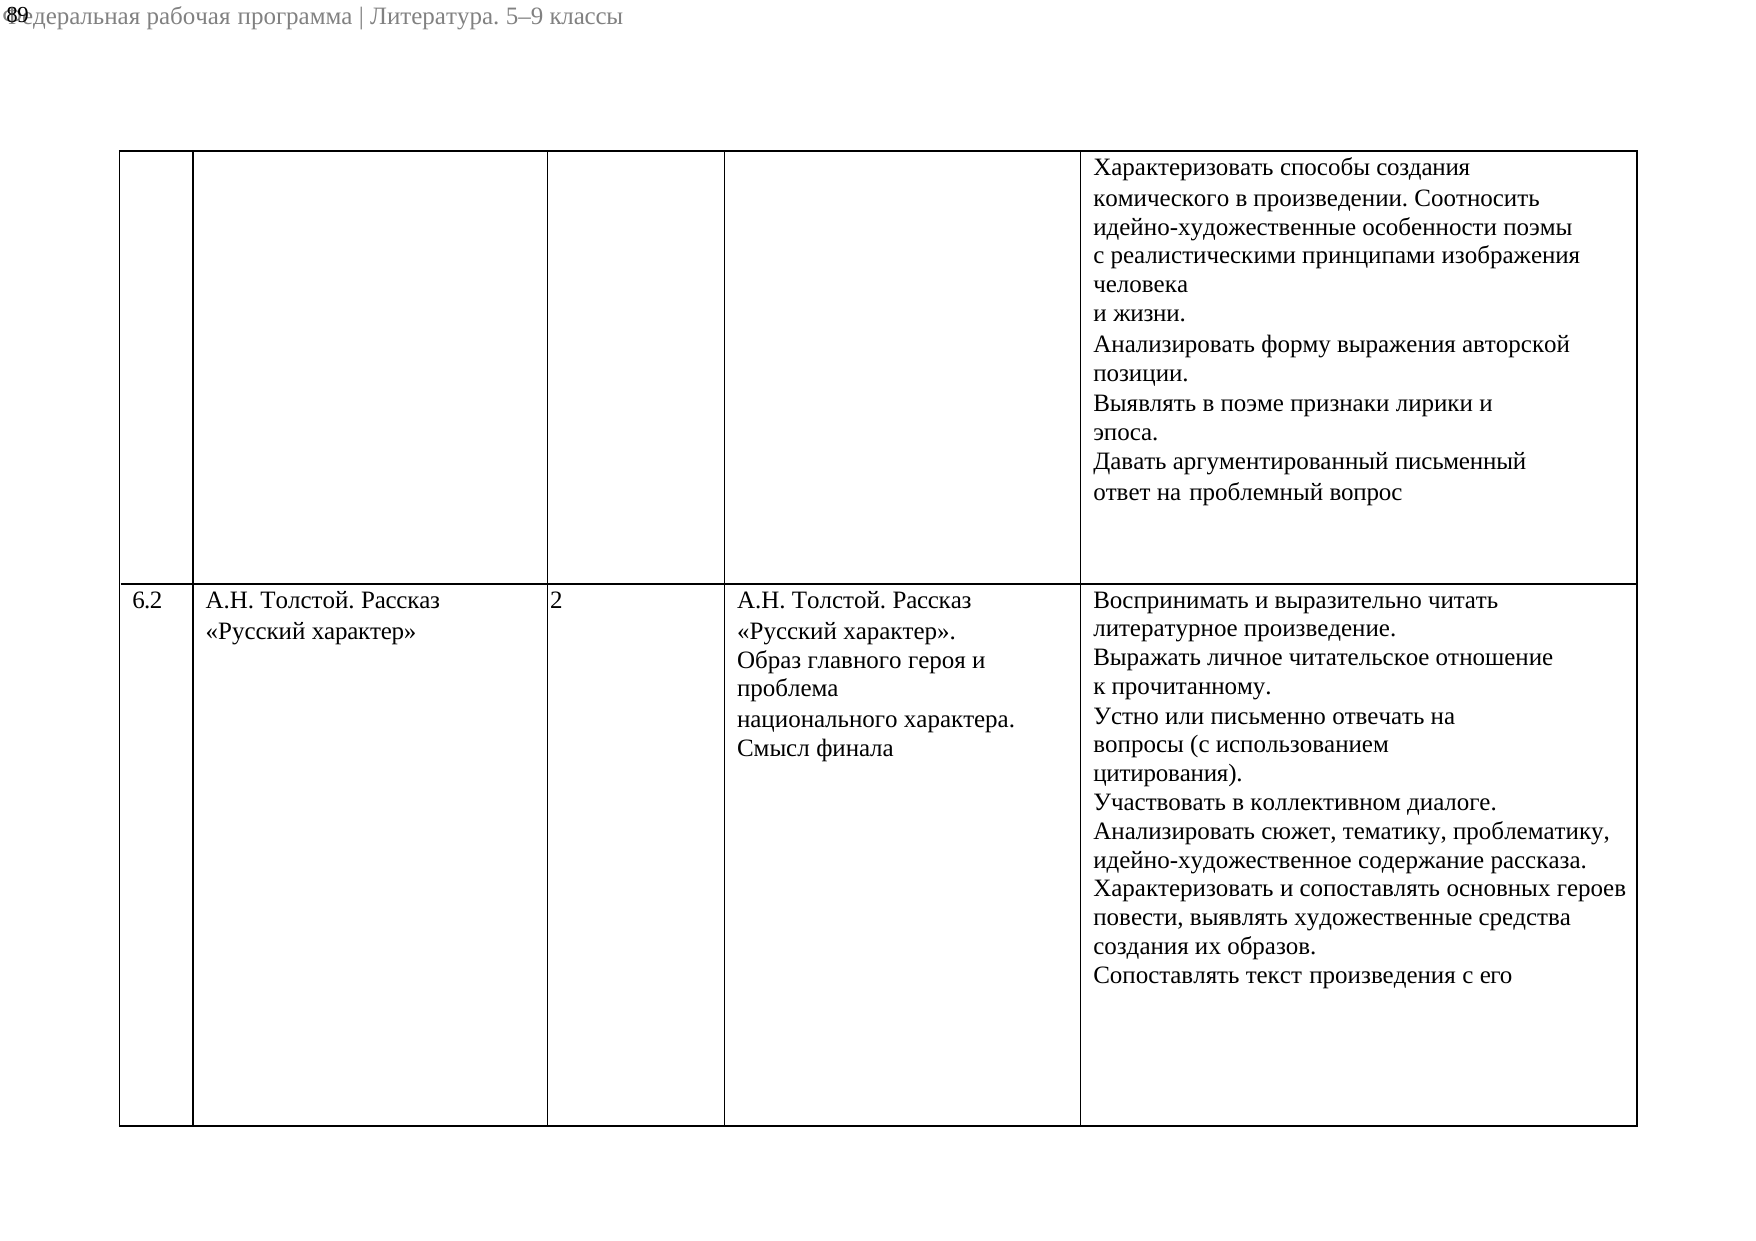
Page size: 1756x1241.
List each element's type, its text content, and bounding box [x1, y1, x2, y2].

table_cell А.Н. Толстой. Рассказ «Русский характер». Образ главного героя и проблема национального характера. Смысл финала [725, 585, 1080, 1125]
table_cell А.Н. Толстой. Рассказ «Русский характер» [194, 585, 547, 1125]
table_header Характеризовать способы создания комического в произведении. Соотносить идейно-художественные особенности поэмы с реалистическими принципами изображения человека и жизни. Анализировать форму выражения авторской позиции. Выявлять в поэме признаки лирики и эпоса. Давать аргументированный письменный ответ на проблемный вопрос [1081, 152, 1636, 583]
table_cell 6.2 [120, 584, 192, 1125]
table_header [120, 152, 192, 583]
table_header [194, 152, 547, 583]
table_header [725, 152, 1080, 583]
table_header [548, 152, 724, 583]
table_cell Воспринимать и выразительно читать литературное произведение. Выражать личное читательское отношение к прочитанному. Устно или письменно отвечать на вопросы (с использованием цитирования). Участвовать в коллективном диалоге. Анализировать сюжет, тематику, проблематику, идейно-художественное содержание рассказа. Характеризовать и сопоставлять основных героев повести, выявлять художественные средства создания их образов. Сопоставлять текст произведения с его [1081, 585, 1636, 1125]
table_cell 2 [548, 585, 724, 1125]
